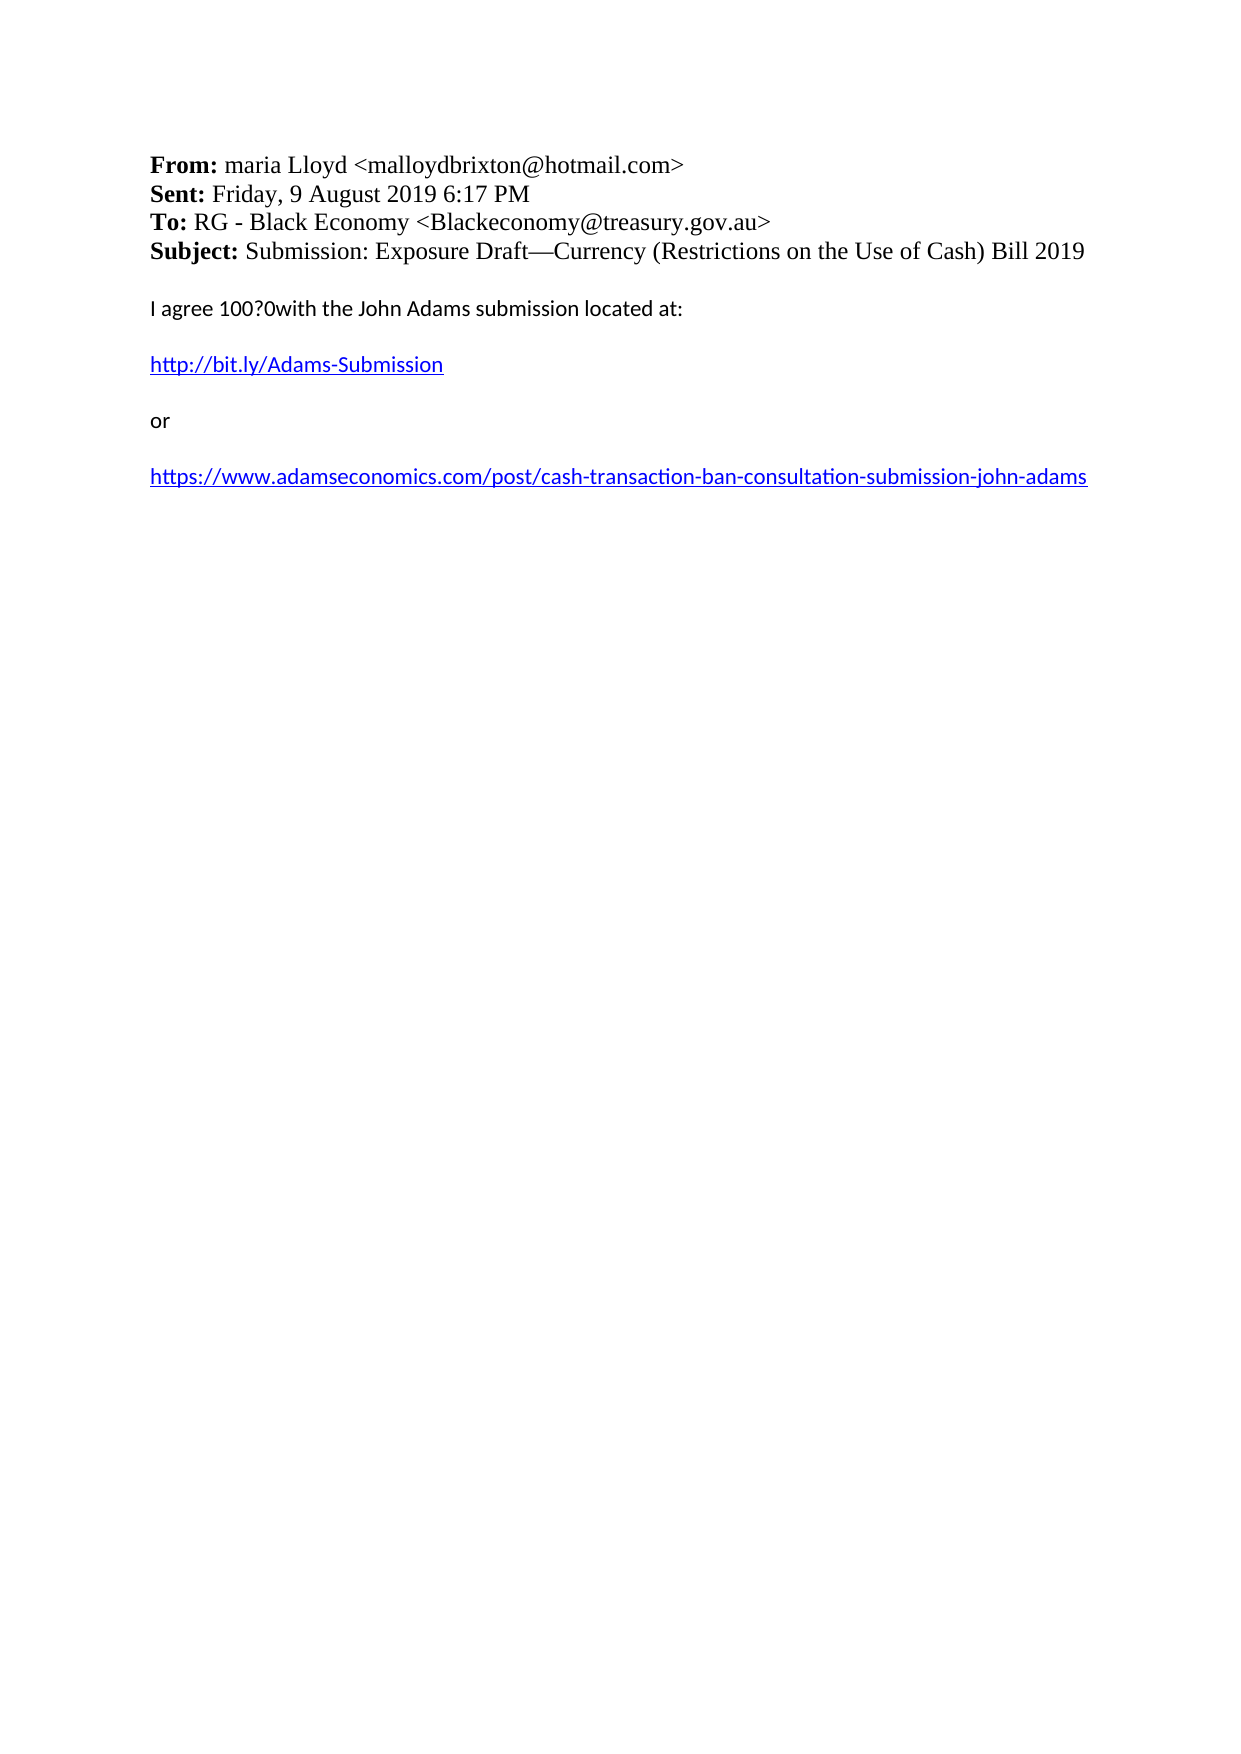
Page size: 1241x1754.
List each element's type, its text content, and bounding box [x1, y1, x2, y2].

text or [150, 406, 1090, 434]
text I agree 100?0with the John Adams submission located at: [150, 294, 1090, 322]
text https://www.adamseconomics.com/post/cash-transaction-ban-consultation-submission-john-adams [150, 462, 1090, 490]
text From: maria Lloyd <malloydbrixton@hotmail.com> Sent: Friday, 9 August 2019 6:17 PM To: RG - Black Economy <Blackeconomy@treasury.gov.au> Subject: Submission: Exposure Draft—Currency (Restrictions on the Use of Cash) Bill 2019 [150, 150, 1090, 265]
text http://bit.ly/Adams-Submission [150, 350, 1090, 378]
